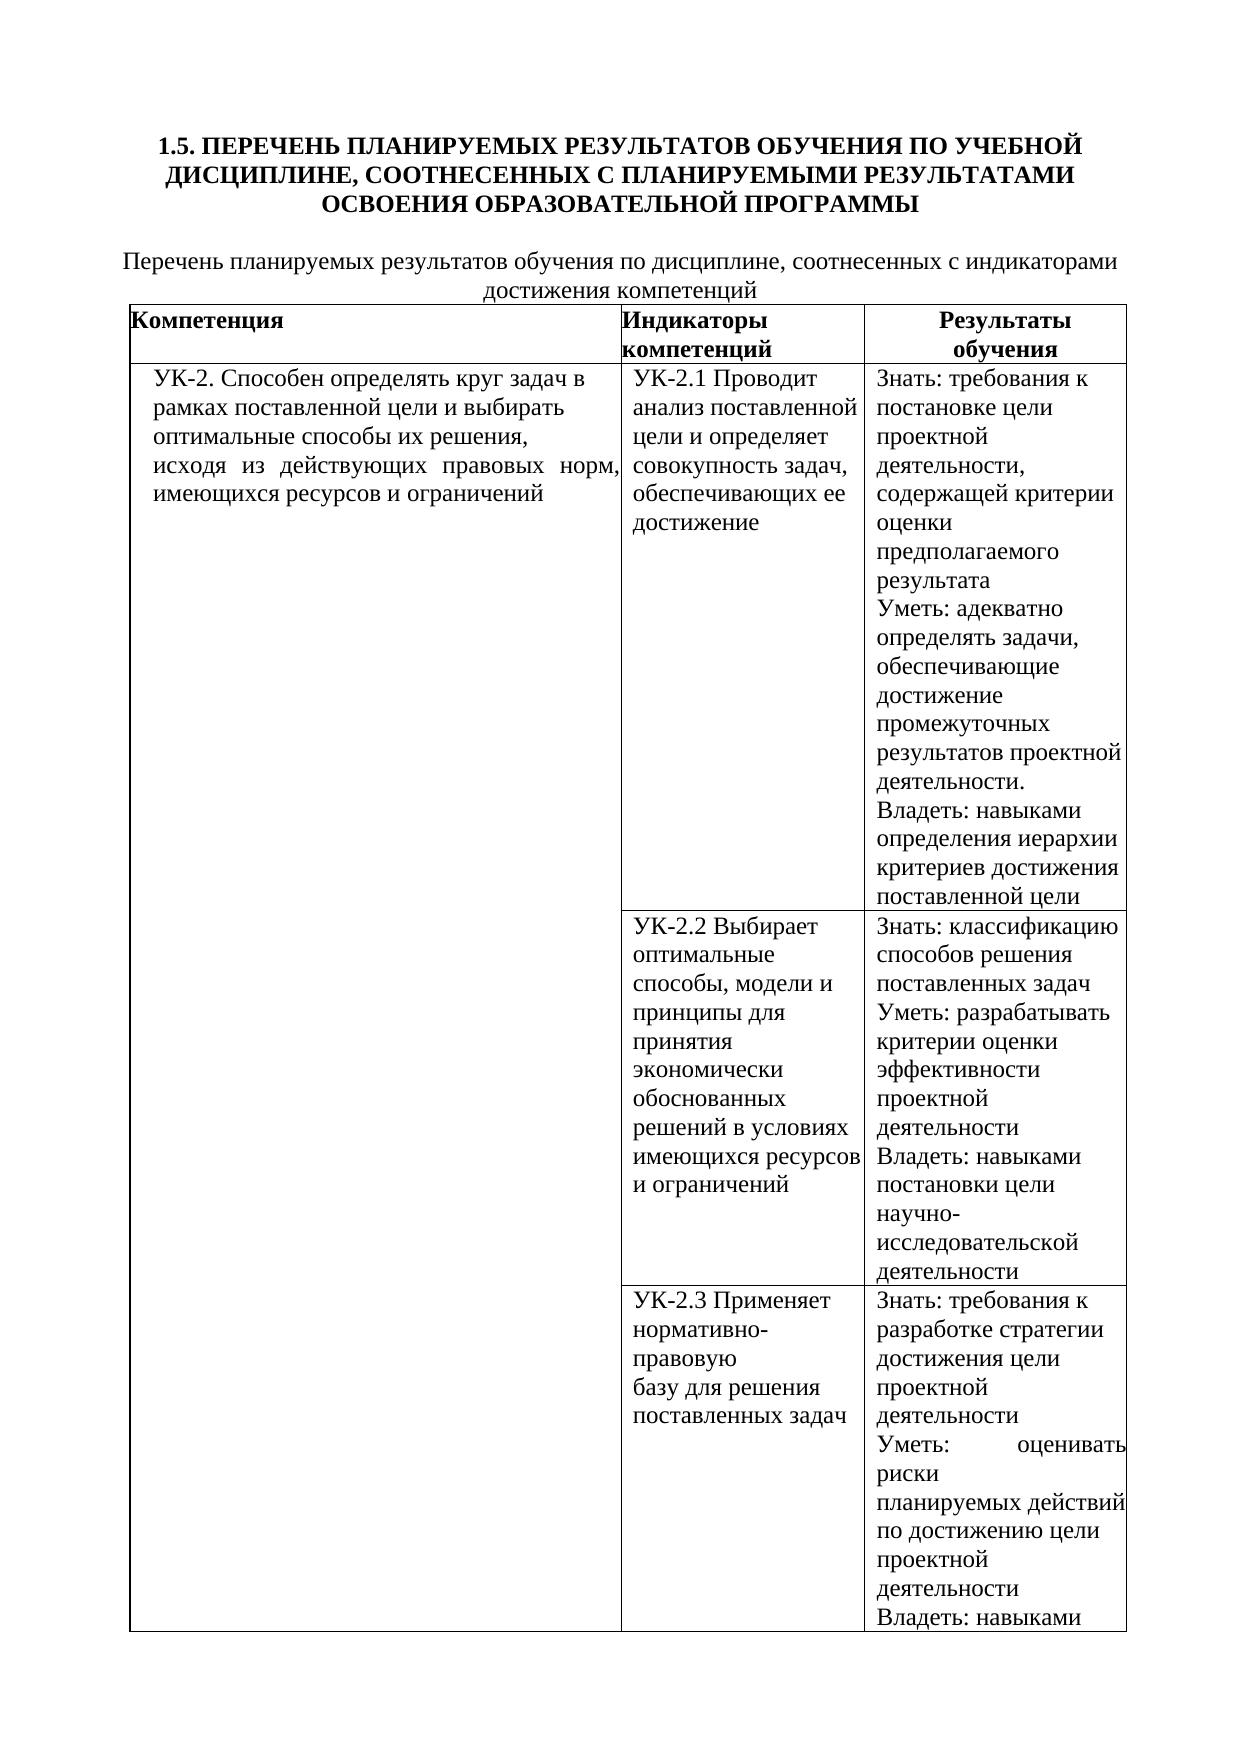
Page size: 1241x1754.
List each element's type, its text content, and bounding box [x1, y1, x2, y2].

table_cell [865, 1286, 1126, 1631]
table_header Результаты обучения [865, 305, 1126, 362]
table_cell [622, 1286, 864, 1631]
text 1.5. ПЕРЕЧЕНЬ ПЛАНИРУЕМЫХ РЕЗУЛЬТАТОВ ОБУЧЕНИЯ ПО УЧЕБНОЙ ДИСЦИПЛИНЕ, СООТНЕСЕННЫХ С ПЛАНИРУЕМЫМИ РЕЗУЛЬТАТАМИ ОСВОЕНИЯ ОБРАЗОВАТЕЛЬНОЙ ПРОГРАММЫ [118, 131, 1122, 218]
text Перечень планируемых результатов обучения по дисциплине, соотнесенных с индикаторами достижения компетенций [118, 246, 1122, 304]
table_header Компетенция [131, 305, 621, 362]
table_cell УК-2. Способен определять круг задач в рамках поставленной цели и выбирать оптимальные способы их решения, исходя из действующих правовых норм, имеющихся ресурсов и ограничений [131, 364, 621, 1631]
table_cell УК-2.1 Проводит анализ поставленной цели и определяет совокупность задач, обеспечивающих ее достижение [622, 364, 864, 910]
table_header Индикаторы компетенций [622, 305, 864, 362]
table_cell Знать: требования к постановке цели проектной деятельности, содержащей критерии оценки предполагаемого результата Уметь: адекватно определять задачи, обеспечивающие достижение промежуточных результатов проектной деятельности. Владеть: навыками определения иерархии критериев достижения поставленной цели [865, 364, 1126, 910]
table_cell УК-2.2 Выбирает оптимальные способы, модели и принципы для принятия экономически обоснованных решений в условиях имеющихся ресурсов и ограничений [622, 911, 864, 1284]
table_cell Знать: классификацию способов решения поставленных задач Уметь: разрабатывать критерии оценки эффективности проектной деятельности Владеть: навыками постановки цели научно- исследовательской деятельности [865, 911, 1126, 1284]
